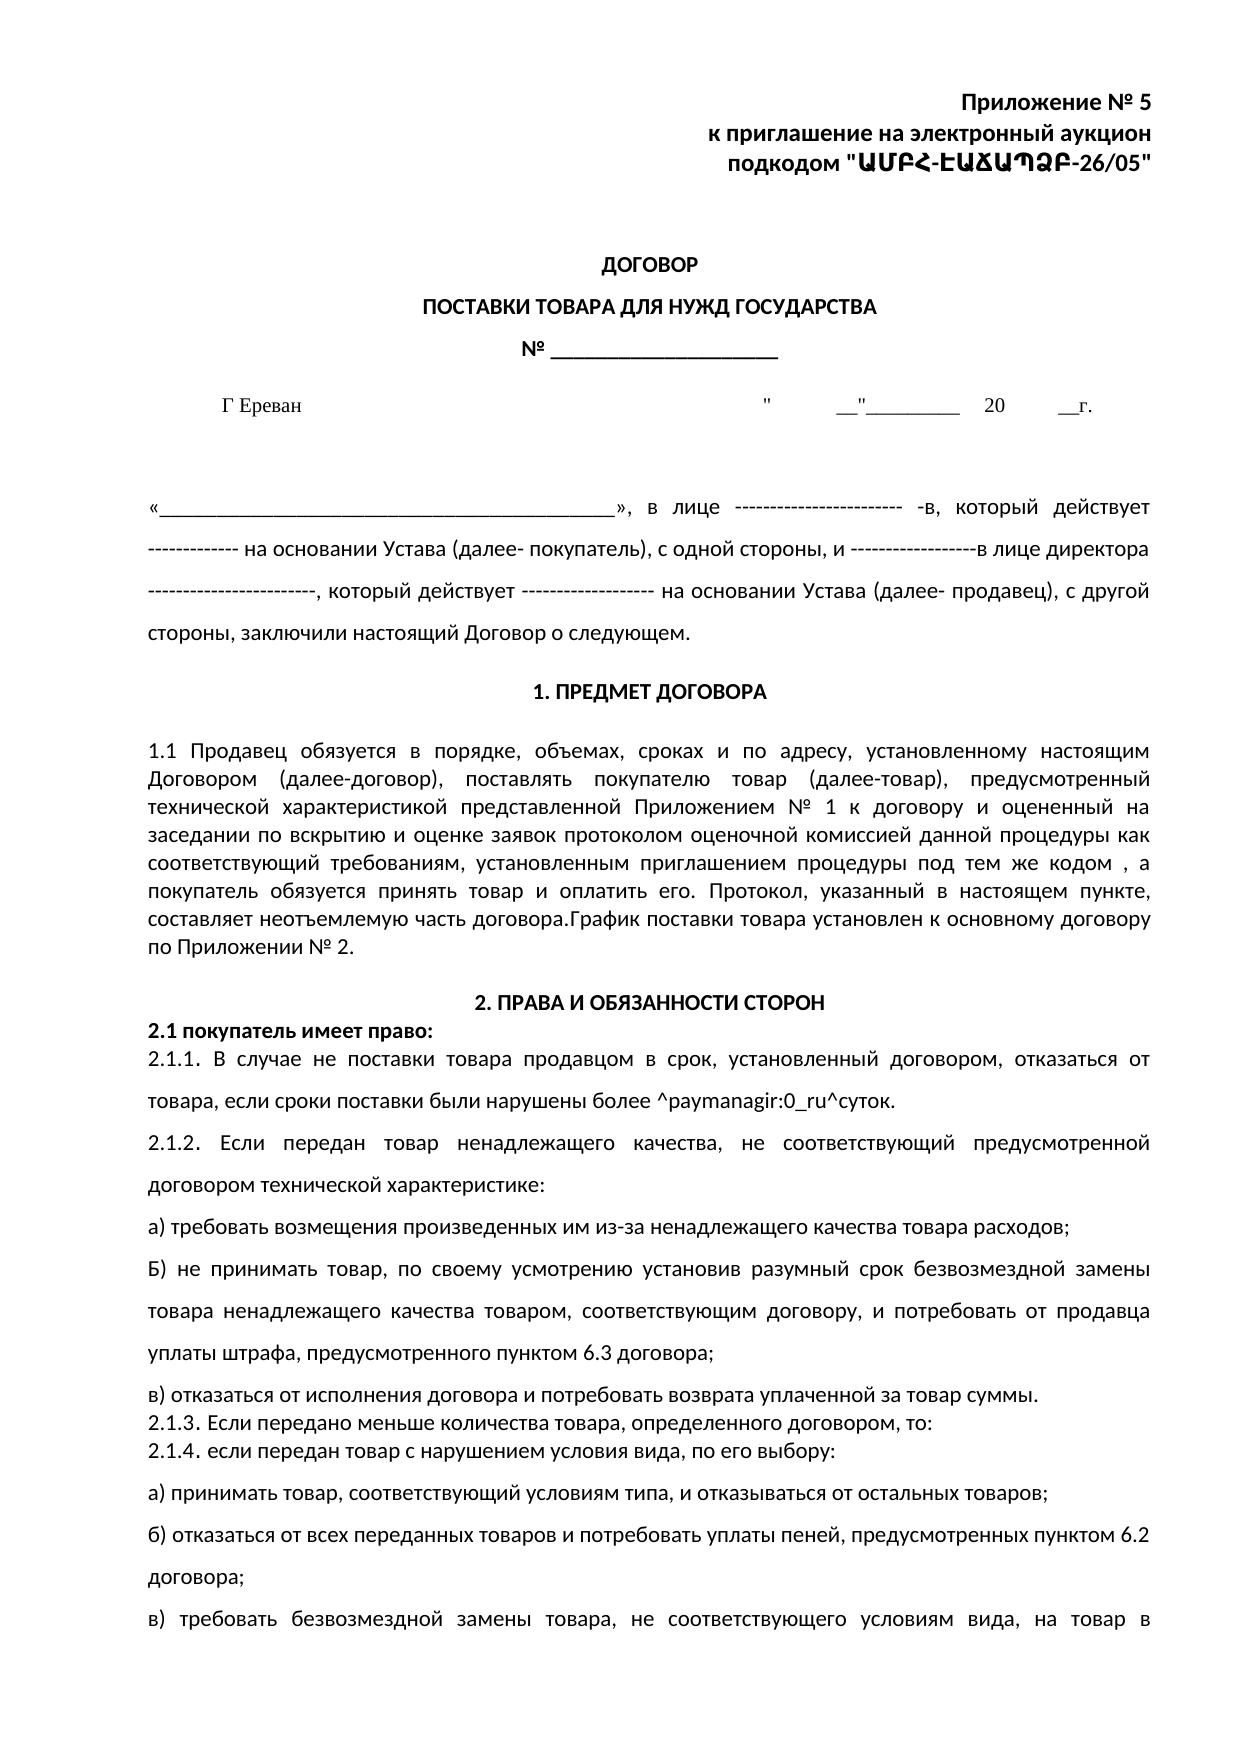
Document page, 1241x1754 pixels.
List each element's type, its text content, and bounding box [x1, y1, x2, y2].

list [148, 1604, 1152, 1632]
list 2. ПРАВА И ОБЯЗАННОСТИ СТОРОН [148, 988, 1152, 1016]
table_header Г Ереван [136, 393, 620, 434]
text ПОСТАВКИ ТОВАРА ДЛЯ НУЖД ГОСУДАРСТВА [148, 292, 1152, 321]
list 2.1.1․ В случае не поставки товара продавцом в срок, установленный договором, отказаться от товара, если сроки поставки были нарушены более ^paymanagir:0_ru^суток. [148, 1044, 1152, 1114]
text Приложение № 5 [148, 86, 1152, 117]
text подкодом "ԱՄԲՀ-ԷԱՃԱՊՁԲ-26/05" [177, 147, 1152, 178]
text в) отказаться от исполнения договора и потребовать возврата уплаченной за товар суммы. [148, 1380, 1152, 1408]
text 2.1.3․ Если передано меньше количества товара, определенного договором, то: [148, 1408, 1152, 1436]
list а) требовать возмещения произведенных им из-за ненадлежащего качества товара расходов; [148, 1212, 1152, 1240]
table_header " __"_________ 20 __г. [620, 393, 1104, 434]
text ДОГОВОР [148, 251, 1152, 278]
list б) отказаться от всех переданных товаров и потребовать уплаты пеней, предусмотренных пунктом 6.2 договора; [148, 1520, 1152, 1590]
list Б) не принимать товар, по своему усмотрению установив разумный срок безвозмездной замены товара ненадлежащего качества товаром, соответствующим договору, и потребовать от продавца уплаты штрафа, предусмотренного пунктом 6.3 договора; [148, 1254, 1152, 1366]
text 2.1 покупатель имеет право: [148, 1016, 1152, 1044]
list 2.1.2․ Если передан товар ненадлежащего качества, не соответствующий предусмотренной договором технической характеристике: [148, 1128, 1152, 1198]
text 1.1 Продавец обязуется в порядке, объемах, сроках и по адресу, установленному настоящим Договором (далее-договор), поставлять покупателю товар (далее-товар), предусмотренный технической характеристикой представленной Приложением № 1 к договору и оцененный на заседании по вскрытию и оценке заявок протоколом оценочной комиссией данной процедуры как соответствующий требованиям, установленным приглашением процедуры под тем же кодом , а покупатель обязуется принять товар и оплатить его. Протокол, указанный в настоящем пункте, составляет неотъемлемую часть договора.График поставки товара установлен к основному договору по Приложении № 2. [148, 736, 1152, 960]
text № ____________________ [148, 334, 1152, 362]
text к приглашение на электронный аукцион [177, 117, 1152, 147]
text 1. ПРЕДМЕТ ДОГОВОРА [148, 677, 1152, 705]
list 2.1.4․ если передан товар с нарушением условия вида, по его выбору: [148, 1436, 1152, 1464]
text «________________________________________», в лице ------------------------ -в, который действует ------------- на основании Устава (далее- покупатель), с одной стороны, и ------------------в лице директора ------------------------, который действует ------------------- на основании Устава (далее- продавец), с другой стороны, заключили настоящий Договор о следующем. [148, 492, 1152, 646]
list а) принимать товар, соответствующий условиям типа, и отказываться от остальных товаров; [148, 1478, 1152, 1506]
